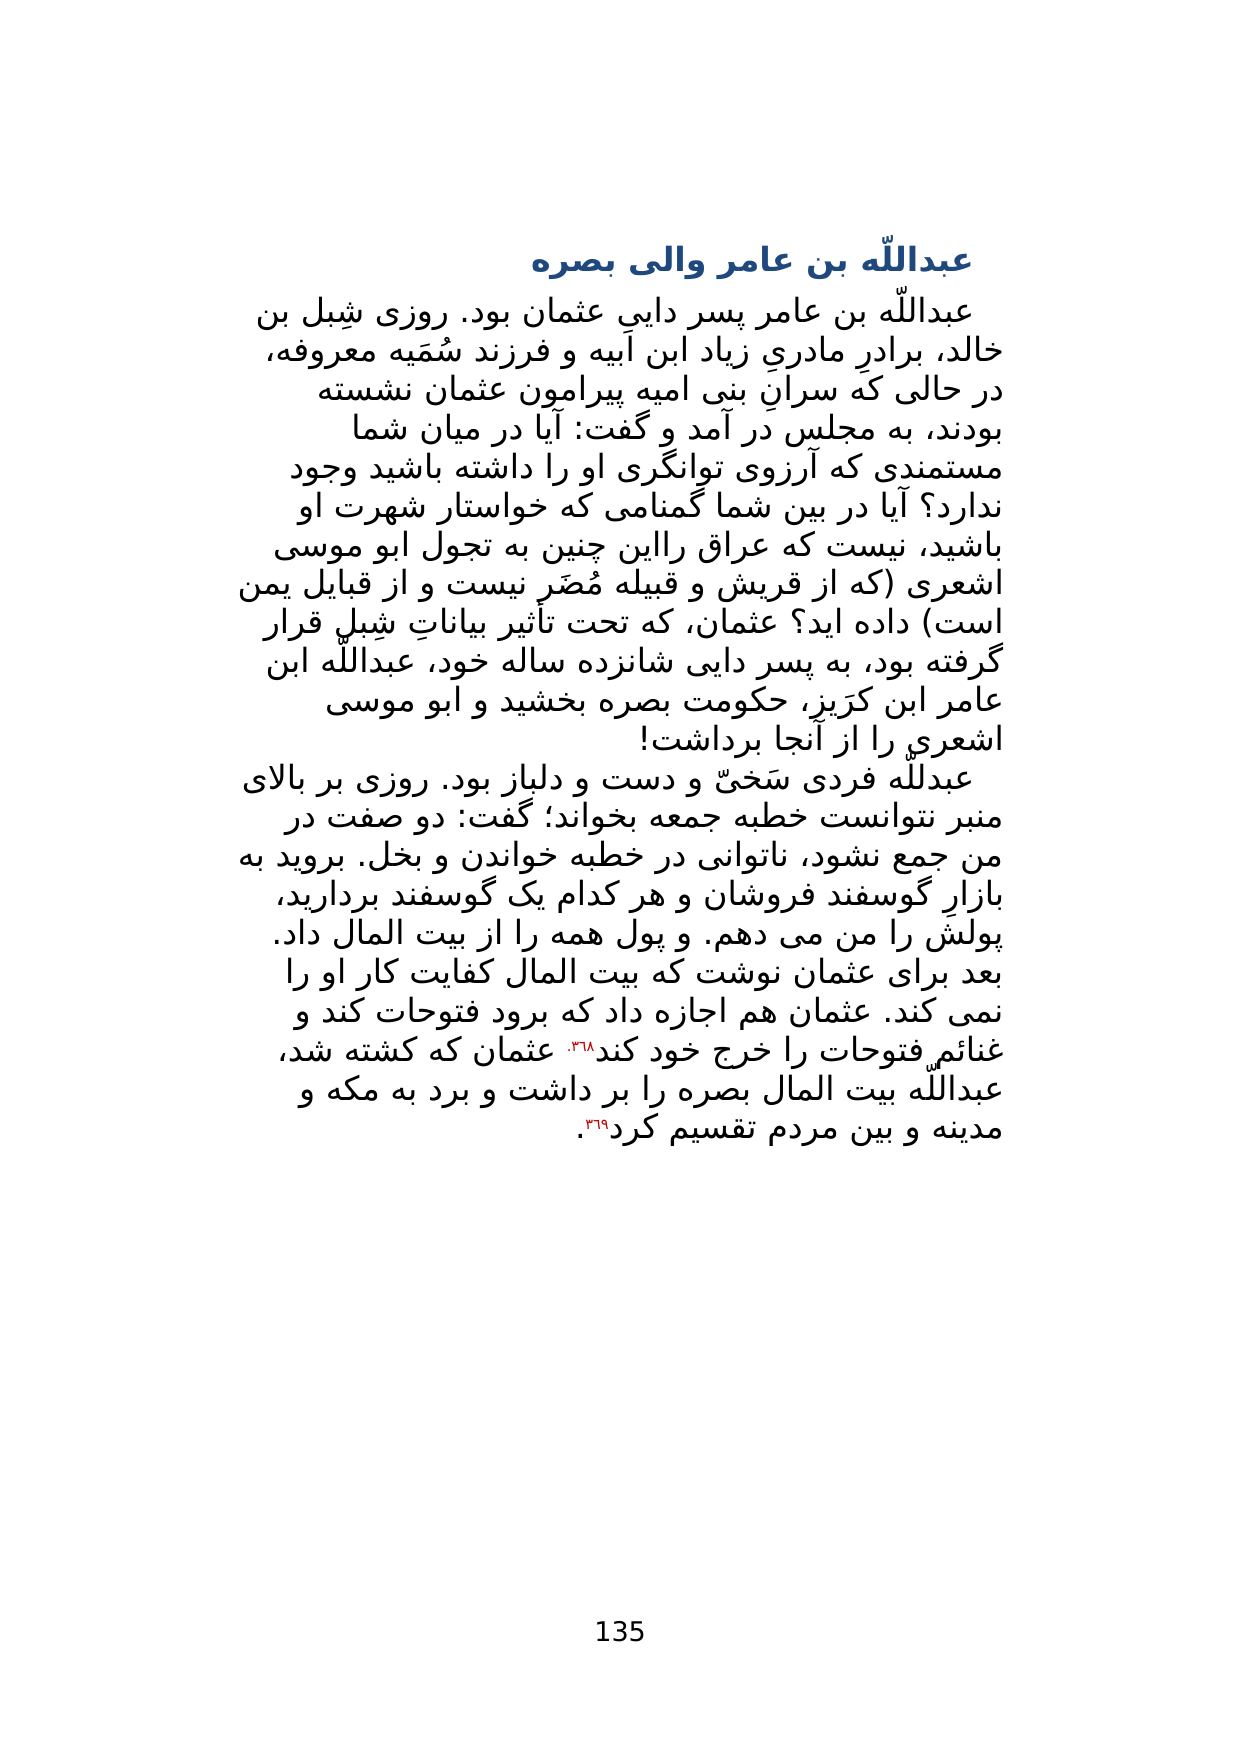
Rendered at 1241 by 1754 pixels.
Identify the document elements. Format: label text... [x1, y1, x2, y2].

text عبدللّه فردى سَخىّ و دست و دلباز بود. روزى بر بالاى منبر نتوانست خطبه جمعه بخواند؛ گفت: دو صفت در من جمع نشود، ناتوانى در خطبه خواندن و بخل. برويد به بازارِ گوسفند فروشان و هر کدام يک گوسفند برداريد، پولش را من مى دهم. و پول همه را از بيت المال داد. بعد براى عثمان نوشت که بيت المال کفايت کار او را نمى کند. عثمان هم اجازه داد که برود فتوحات کند و غنائم فتوحات را خرج خود کند٣٦٨. عثمان که کشته شد، عبداللّه بيت المال بصره را بر داشت و برد به مکه و مدينه و بين مردم تقسيم کرد٣٦٩. [236, 758, 1004, 1147]
subtitle عبداللّه بن عامر والى بصره [236, 241, 1004, 279]
text عبداللّه بن عامر پسر دايىِ عثمان بود. روزى شِبل بن خالد، برادرِ مادرىِ زياد ابن ابيه و فرزند سُمَيه معروفه، در حالى که سرانِ بنى اميه پيرامون عثمان نشسته بودند، به مجلس در آمد و گفت: آيا در ميان شما مستمندى که آرزوى توانگرى او را داشته باشيد وجود ندارد؟ آيا در بين شما گمنامى که خواستار شهرت او باشيد، نيست که عراق رااين چنين به تجول ابو موسى اشعرى (که از قريش و قبيله مُضَر نيست و از قبايل يمن است) داده ايد؟ عثمان، که تحت تأثير بياناتِ شِبل قرار گرفته بود، به پسر دايى شانزده ساله خود، عبداللّه ابن عامر ابن کرَيز، حکومت بصره بخشيد و ابو موسى اشعرى را از آنجا برداشت! [236, 292, 1004, 758]
